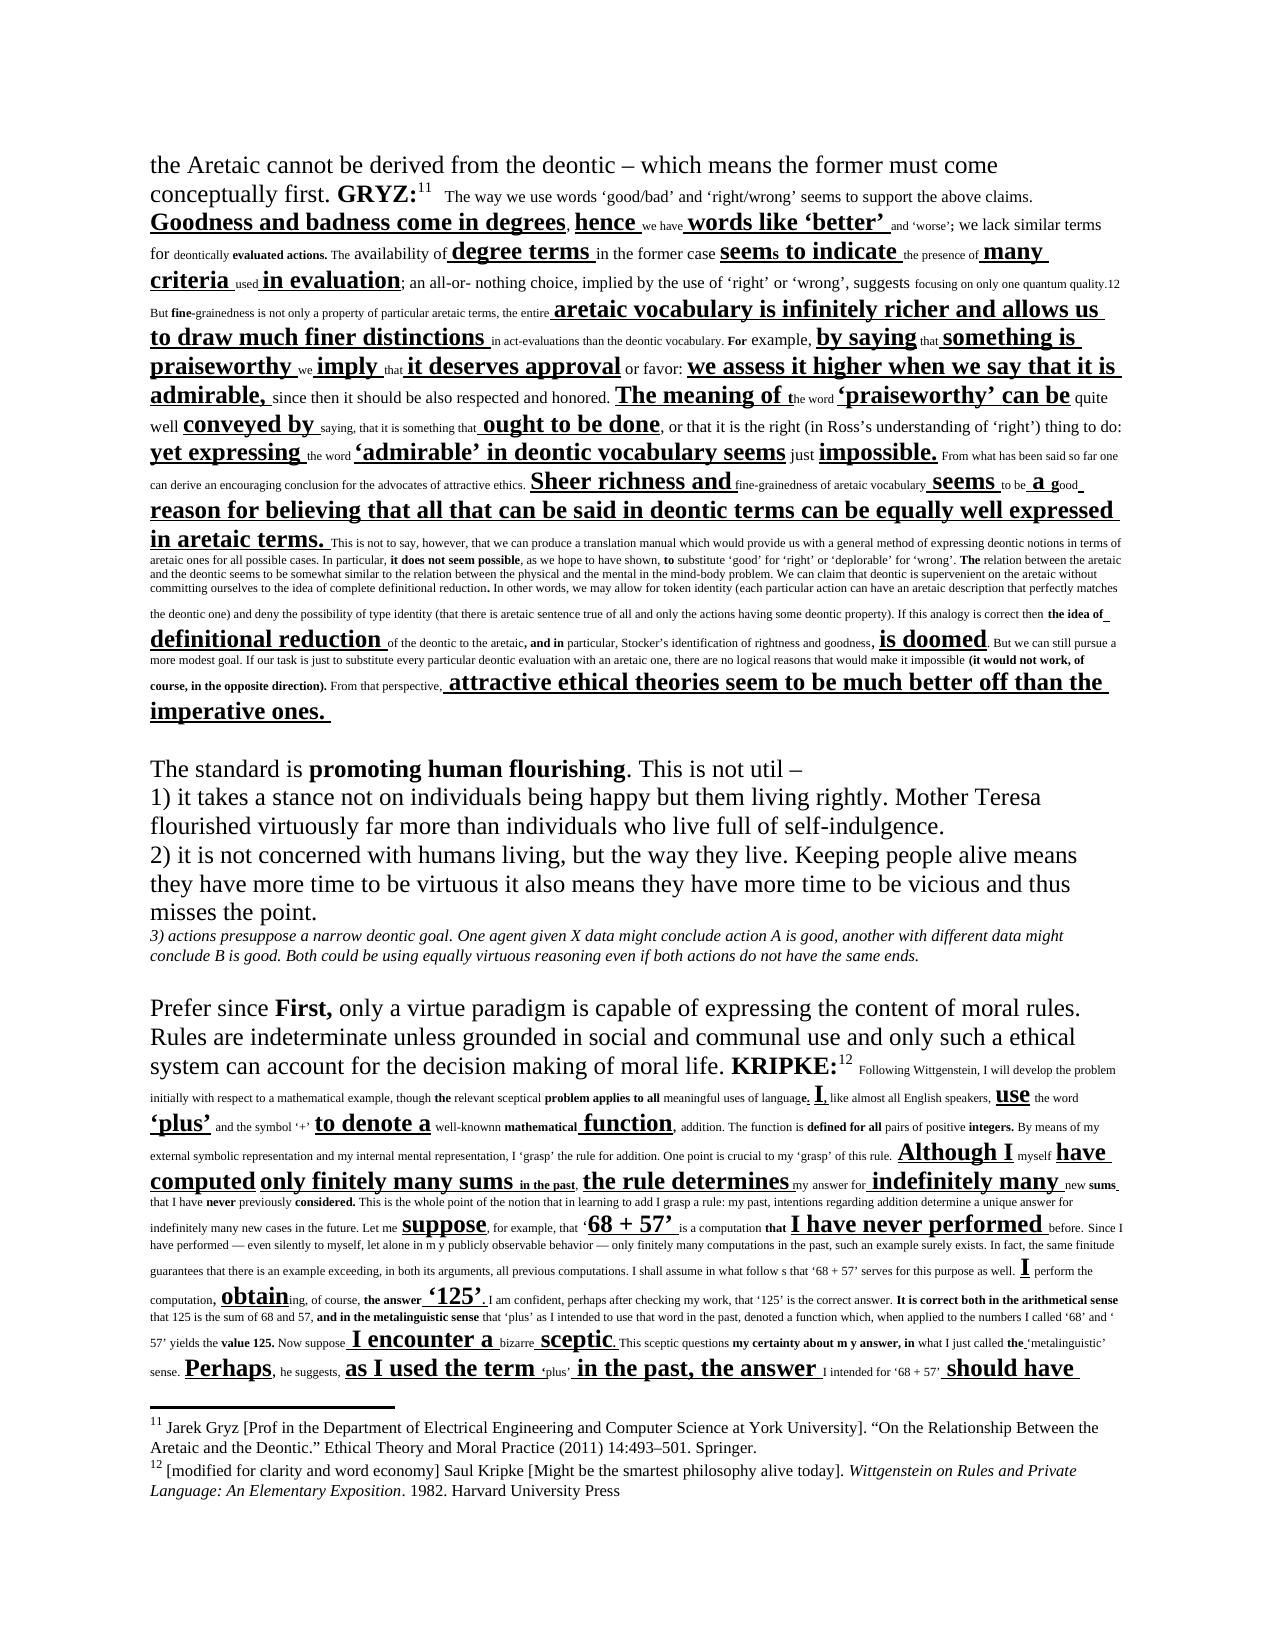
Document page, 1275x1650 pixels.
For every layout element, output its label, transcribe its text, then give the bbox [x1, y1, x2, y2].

text 2) it is not concerned with humans living, but the way they live. Keeping people alive means they have more time to be virtuous it also means they have more time to be vicious and thus misses the point. [150, 840, 1125, 926]
text The standard is promoting human flourishing. This is not util – [150, 754, 1125, 782]
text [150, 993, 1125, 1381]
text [150, 150, 1125, 725]
text 1) it takes a stance not on individuals being happy but them living rightly. Mother Teresa flourished virtuously far more than individuals who live full of self-indulgence. [150, 782, 1125, 840]
text 3) actions presuppose a narrow deontic goal. One agent given X data might conclude action A is good, another with different data might conclude B is good. Both could be using equally virtuous reasoning even if both actions do not have the same ends. [150, 926, 1125, 964]
